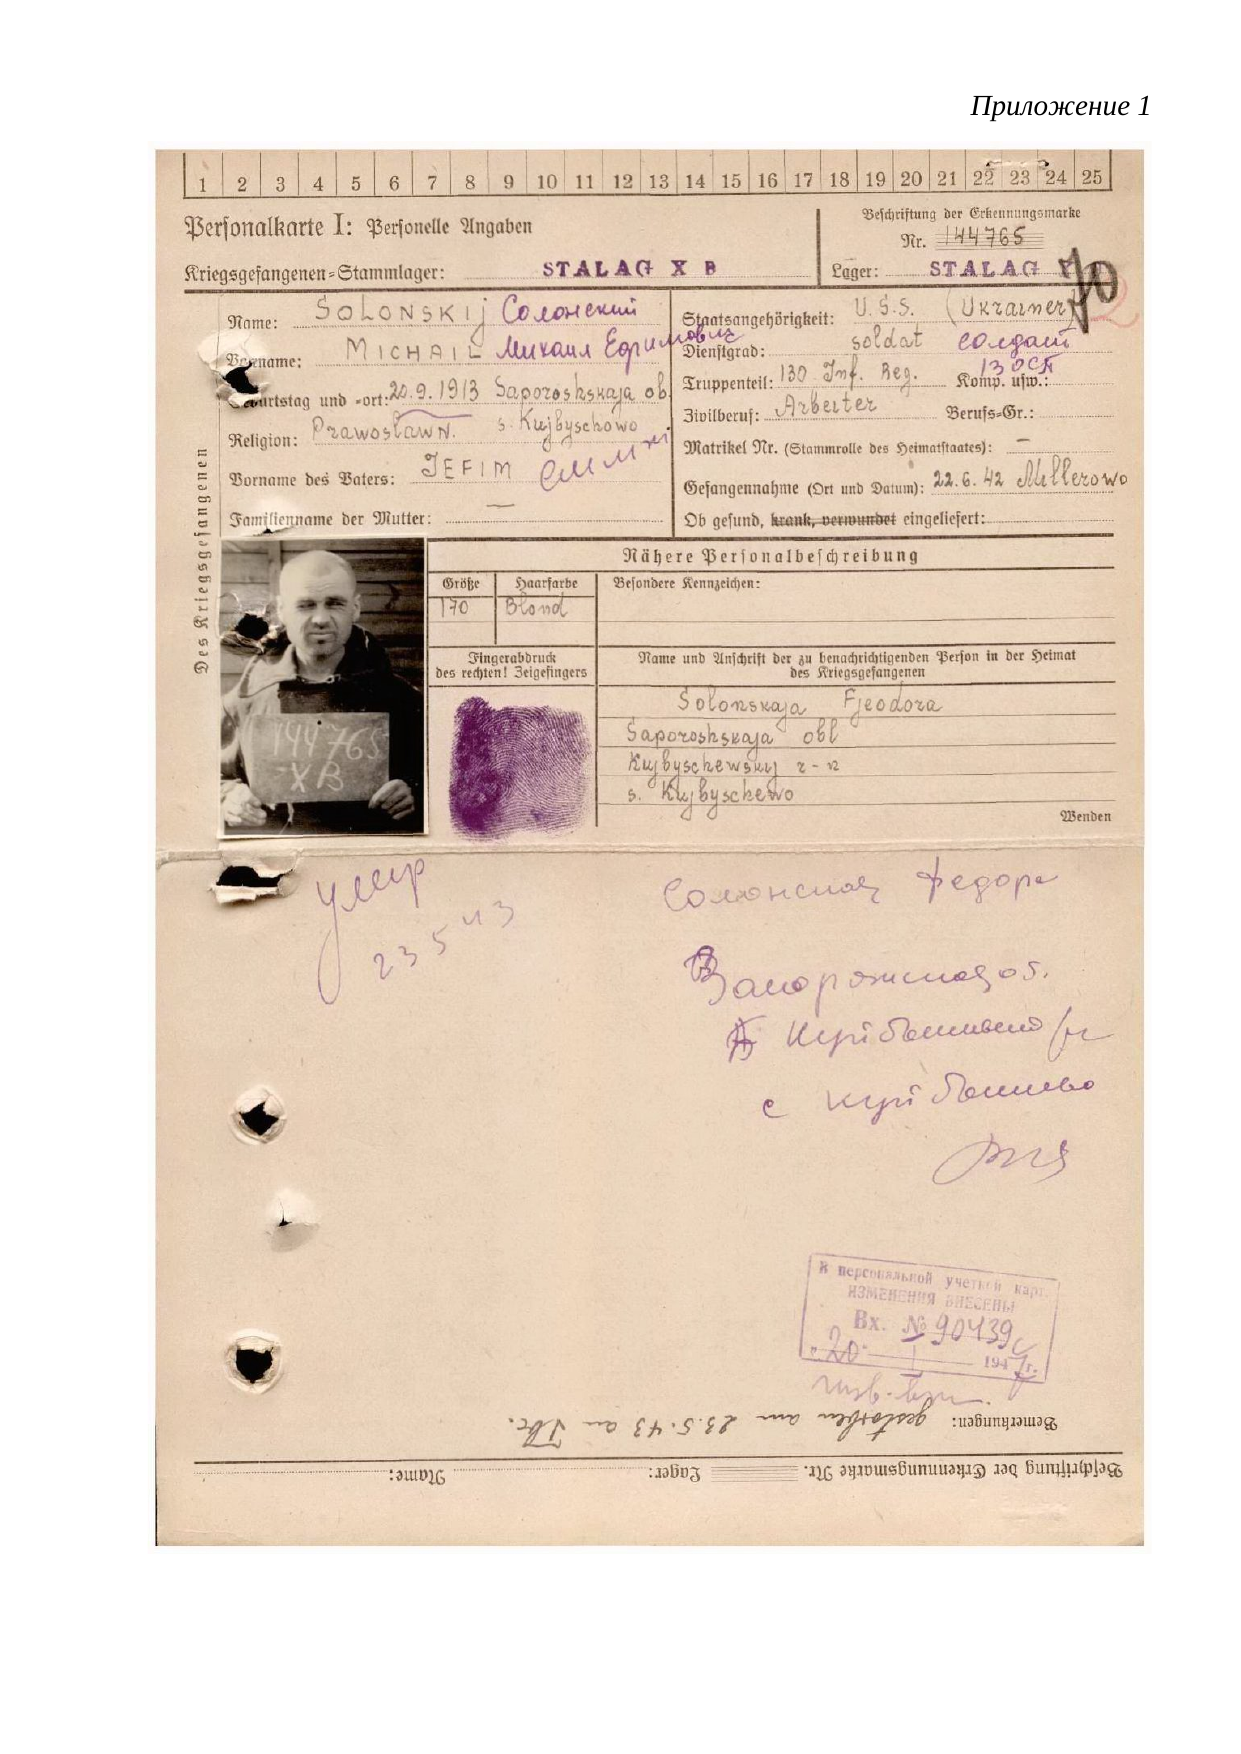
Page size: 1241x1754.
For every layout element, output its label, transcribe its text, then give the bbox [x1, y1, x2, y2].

picture [147, 141, 1152, 1554]
text Приложение 1 [148, 88, 1152, 122]
